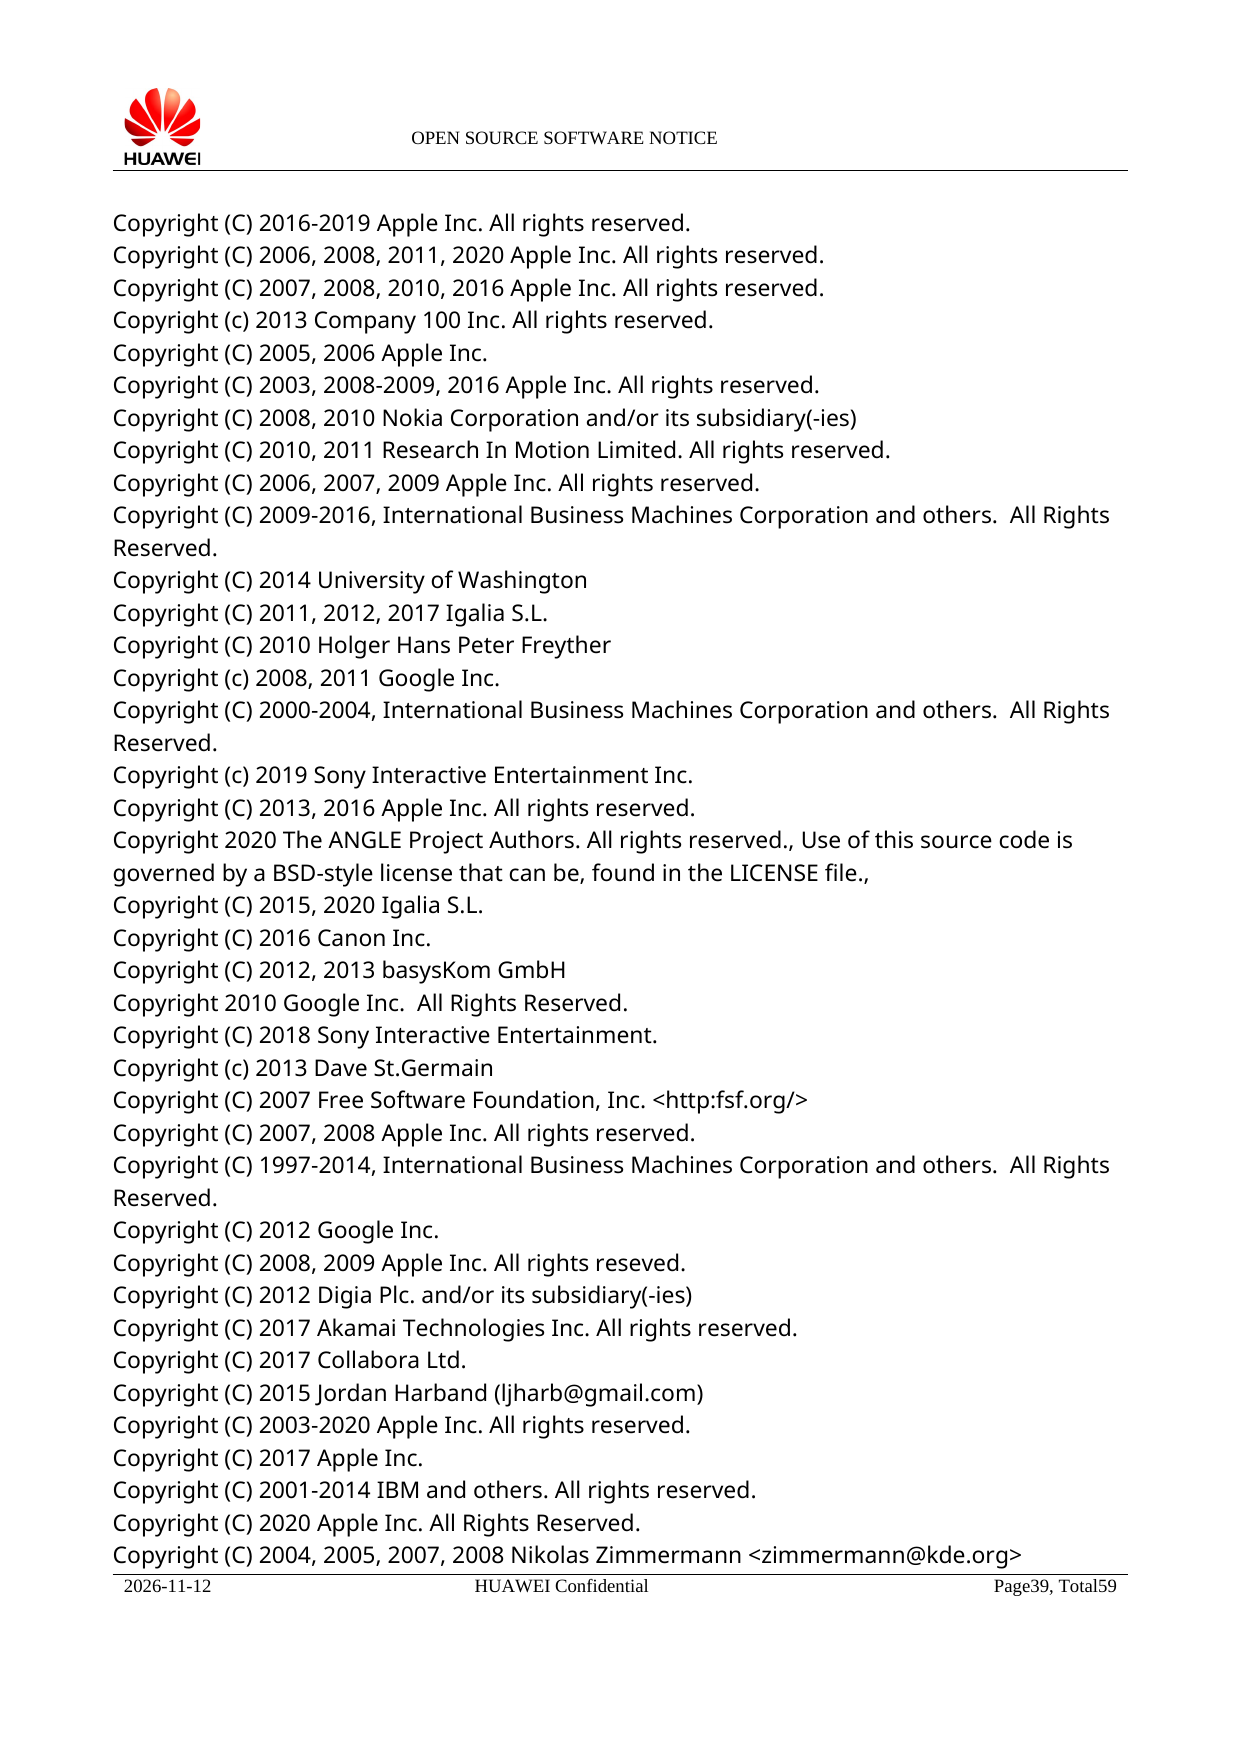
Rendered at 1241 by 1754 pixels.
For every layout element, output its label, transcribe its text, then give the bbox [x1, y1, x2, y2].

picture [124, 88, 201, 165]
